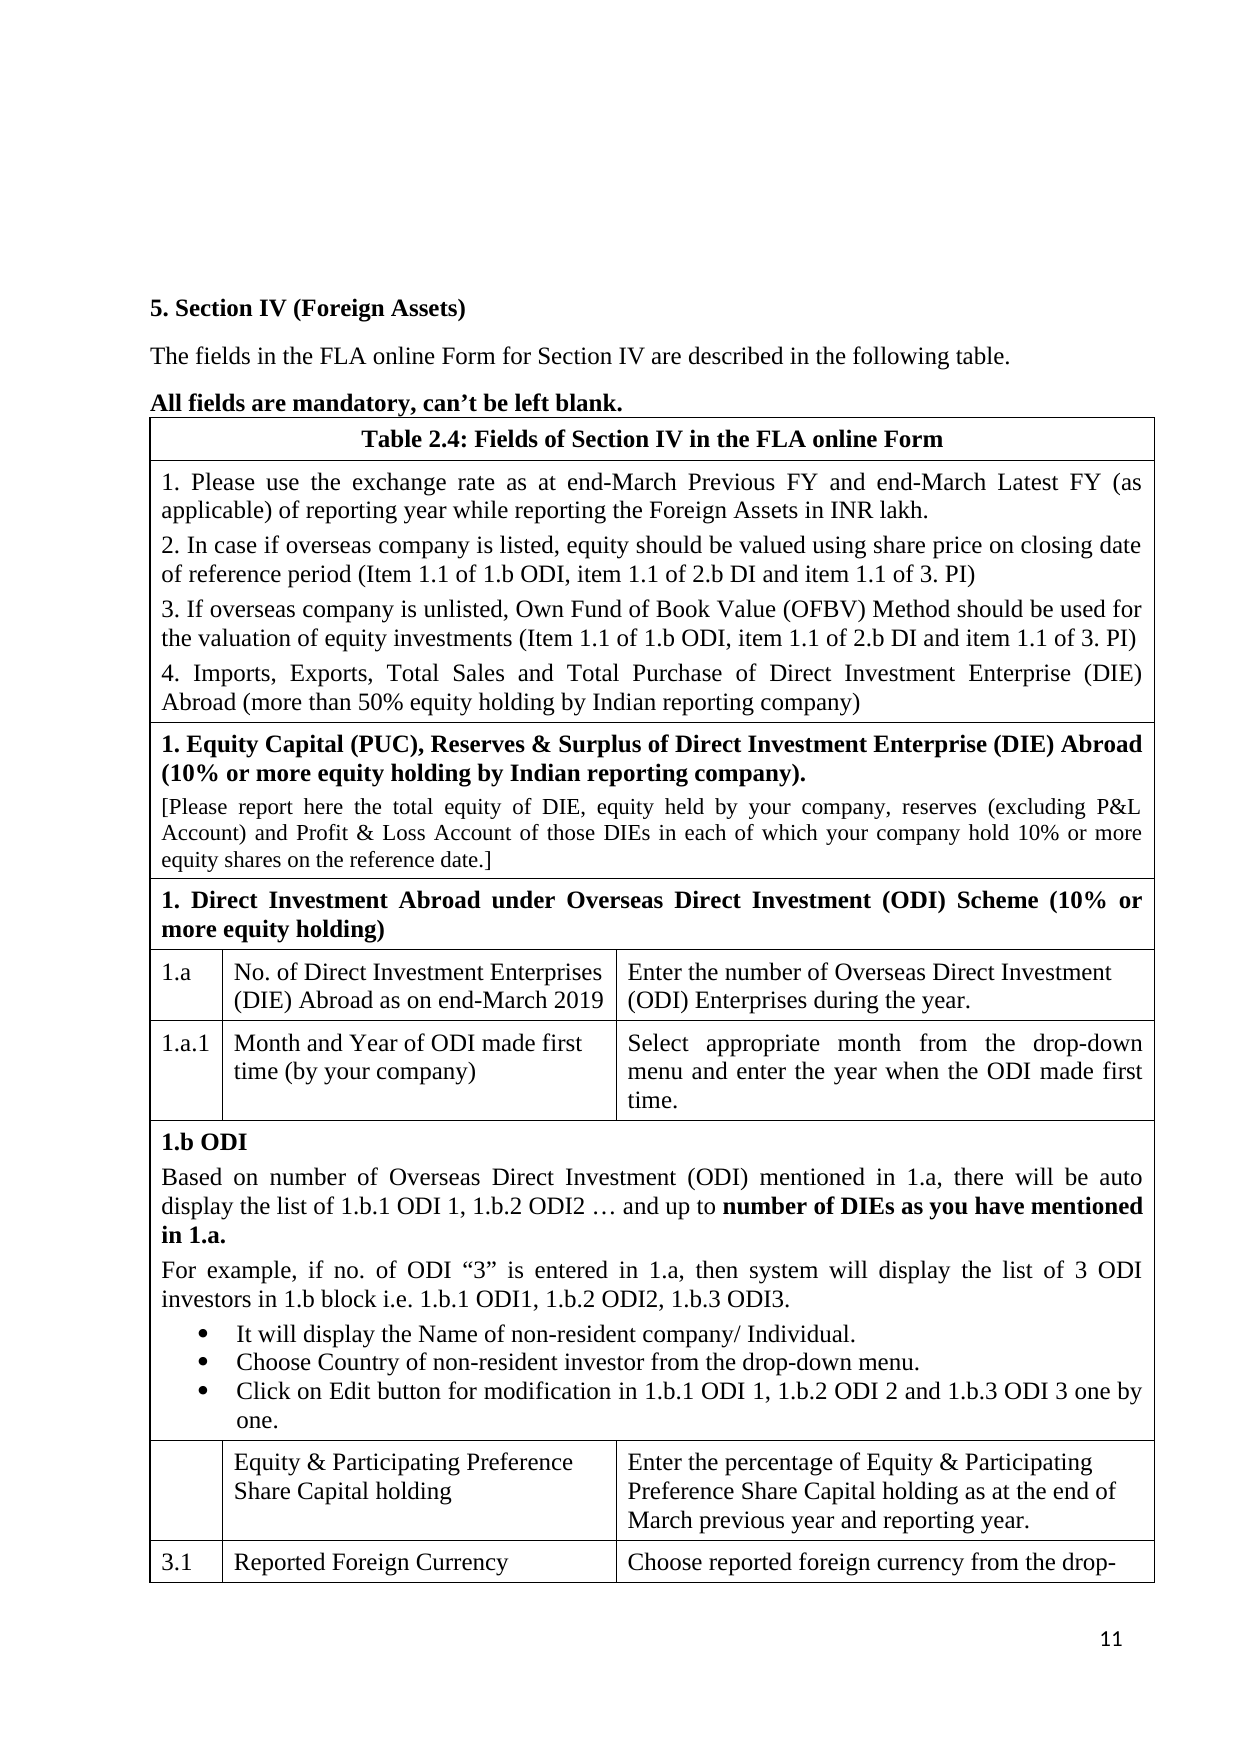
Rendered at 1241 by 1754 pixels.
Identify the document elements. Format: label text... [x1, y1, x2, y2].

table_cell 1.a.1 [151, 1021, 222, 1120]
table_cell No. of Direct Investment Enterprises (DIE) Abroad as on end-March 2019 [223, 950, 616, 1020]
table_cell 1. Please use the exchange rate as at end-March Previous FY and end-March Latest FY (as applicable) of reporting year while reporting the Foreign Assets in INR lakh. 2. In case if overseas company is listed, equity should be valued using share price on closing date of reference period (Item 1.1 of 1.b ODI, item 1.1 of 2.b DI and item 1.1 of 3. PI) 3. If overseas company is unlisted, Own Fund of Book Value (OFBV) Method should be used for the valuation of equity investments (Item 1.1 of 1.b ODI, item 1.1 of 2.b DI and item 1.1 of 3. PI) 4. Imports, Exports, Total Sales and Total Purchase of Direct Investment Enterprise (DIE) Abroad (more than 50% equity holding by Indian reporting company) [151, 461, 1154, 722]
table_cell 1.b ODI Based on number of Overseas Direct Investment (ODI) mentioned in 1.a, there will be auto display the list of 1.b.1 ODI 1, 1.b.2 ODI2 … and up to number of DIEs as you have mentioned in 1.a. For example, if no. of ODI “3” is entered in 1.a, then system will display the list of 3 ODI investors in 1.b block i.e. 1.b.1 ODI1, 1.b.2 ODI2, 1.b.3 ODI3. It will display the Name of non-resident company/ Individual. Choose Country of non-resident investor from the drop-down menu. Click on Edit button for modification in 1.b.1 ODI 1, 1.b.2 ODI 2 and 1.b.3 ODI 3 one by one. [151, 1121, 1154, 1440]
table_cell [223, 1541, 616, 1582]
text All fields are mandatory, can’t be left blank. [150, 388, 1122, 417]
table_cell [151, 1441, 222, 1540]
table_cell Select appropriate month from the drop-down menu and enter the year when the ODI made first time. [617, 1021, 1154, 1120]
table_cell 1.a [151, 950, 222, 1020]
text The fields in the FLA online Form for Section IV are described in the following table. [150, 341, 1122, 369]
table_header Table 2.4: Fields of Section IV in the FLA online Form [151, 418, 1154, 459]
table_cell Enter the number of Overseas Direct Investment (ODI) Enterprises during the year. [617, 950, 1154, 1020]
table_cell 3.1 [151, 1541, 222, 1582]
table_cell 1. Equity Capital (PUC), Reserves & Surplus of Direct Investment Enterprise (DIE) Abroad (10% or more equity holding by Indian reporting company). [Please report here the total equity of DIE, equity held by your company, reserves (excluding P&L Account) and Profit & Loss Account of those DIEs in each of which your company hold 10% or more equity shares on the reference date.] [151, 723, 1154, 878]
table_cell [617, 1541, 1154, 1582]
table_cell Equity & Participating Preference Share Capital holding [223, 1441, 616, 1540]
table_cell Month and Year of ODI made first time (by your company) [223, 1021, 616, 1120]
text 5. Section IV (Foreign Assets) [150, 293, 1122, 322]
table_cell Enter the percentage of Equity & Participating Preference Share Capital holding as at the end of March previous year and reporting year. [617, 1441, 1154, 1540]
table_cell 1. Direct Investment Abroad under Overseas Direct Investment (ODI) Scheme (10% or more equity holding) [151, 879, 1154, 949]
